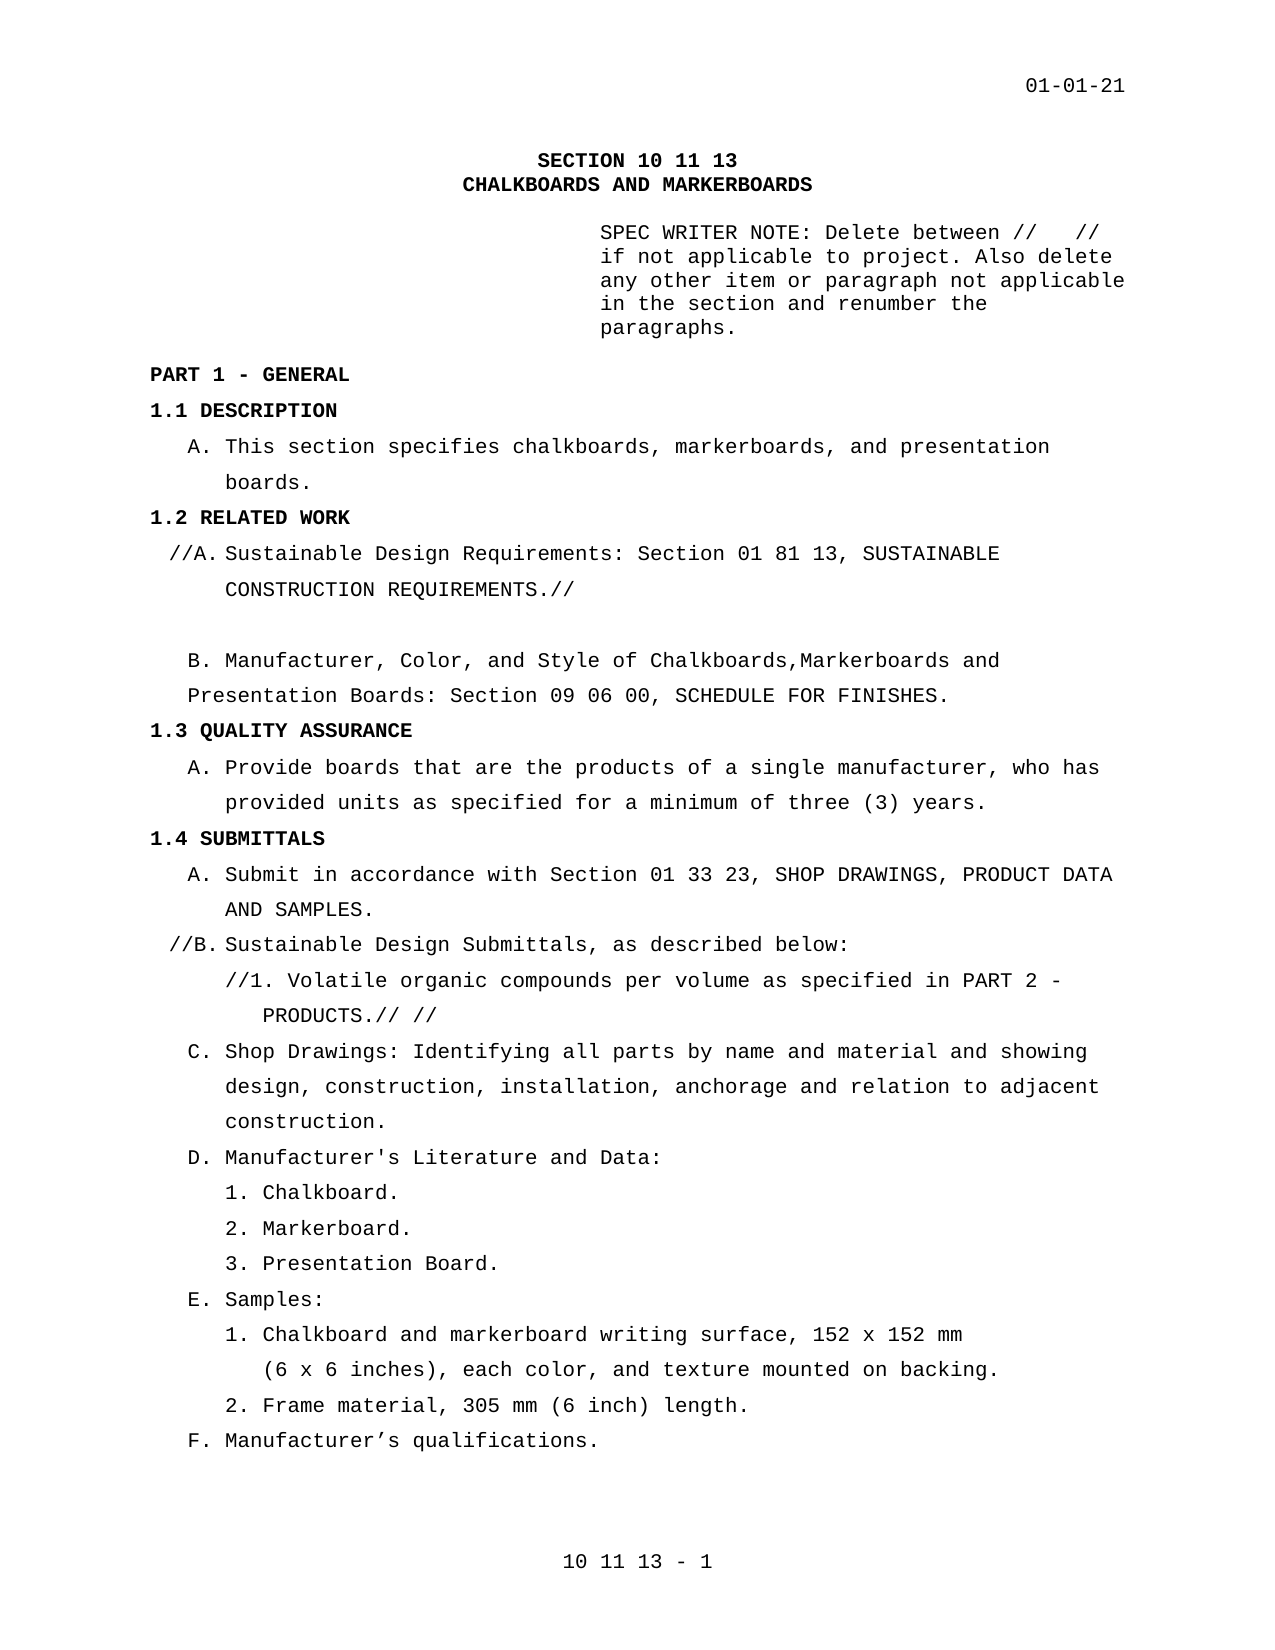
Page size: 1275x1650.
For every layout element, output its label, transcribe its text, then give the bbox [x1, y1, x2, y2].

text PART 1 - GENERAL [150, 364, 1125, 388]
text 1.3 QUALITY ASSURANCE [150, 721, 1125, 744]
text 2. Frame material, 305 mm (6 inch) length. [225, 1395, 1125, 1418]
text 1.4 SUBMITTALS [150, 827, 1125, 851]
text A. Provide boards that are the products of a single manufacturer, who has provided units as specified for a minimum of three (3) years. [187, 757, 1125, 816]
text SPEC WRITER NOTE: Delete between // // if not applicable to project. Also delete any other item or paragraph not applicable in the section and renumber the paragraphs. [600, 222, 1125, 341]
text 1. Chalkboard. [225, 1182, 1125, 1206]
text A. This section specifies chalkboards, markerboards, and presentation boards. [187, 436, 1125, 496]
text //A. Sustainable Design Requirements: Section 01 81 13, SUSTAINABLE CONSTRUCTION REQUIREMENTS.// [169, 543, 1125, 602]
text //1. Volatile organic compounds per volume as specified in PART 2 - PRODUCTS.// // [225, 970, 1125, 1029]
text 1. Chalkboard and markerboard writing surface, 152 x 152 mm (6 x 6 inches), each color, and texture mounted on backing. [225, 1324, 1125, 1383]
text C. Shop Drawings: Identifying all parts by name and material and showing design, construction, installation, anchorage and relation to adjacent construction. [187, 1041, 1125, 1135]
text D. Manufacturer's Literature and Data: [187, 1147, 1125, 1171]
text A. Submit in accordance with Section 01 33 23, SHOP DRAWINGS, PRODUCT DATA AND SAMPLES. [187, 864, 1125, 923]
text 1.2 RELATED WORK [150, 507, 1125, 531]
text 2. Markerboard. [225, 1218, 1125, 1241]
text F. Manufacturer’s qualifications. [187, 1430, 1125, 1454]
text E. Samples: [187, 1289, 1125, 1312]
text 3. Presentation Board. [225, 1253, 1125, 1277]
text 1.1 DESCRIPTION [150, 400, 1125, 424]
text B. Manufacturer, Color, and Style of Chalkboards,Markerboards and Presentation Boards: Section 09 06 00, SCHEDULE FOR FINISHES. [187, 650, 1125, 709]
text //B. Sustainable Design Submittals, as described below: [169, 934, 1125, 958]
title SECTION 10 11 13 CHALKBOARDS AND MARKERBOARDS [150, 150, 1125, 197]
